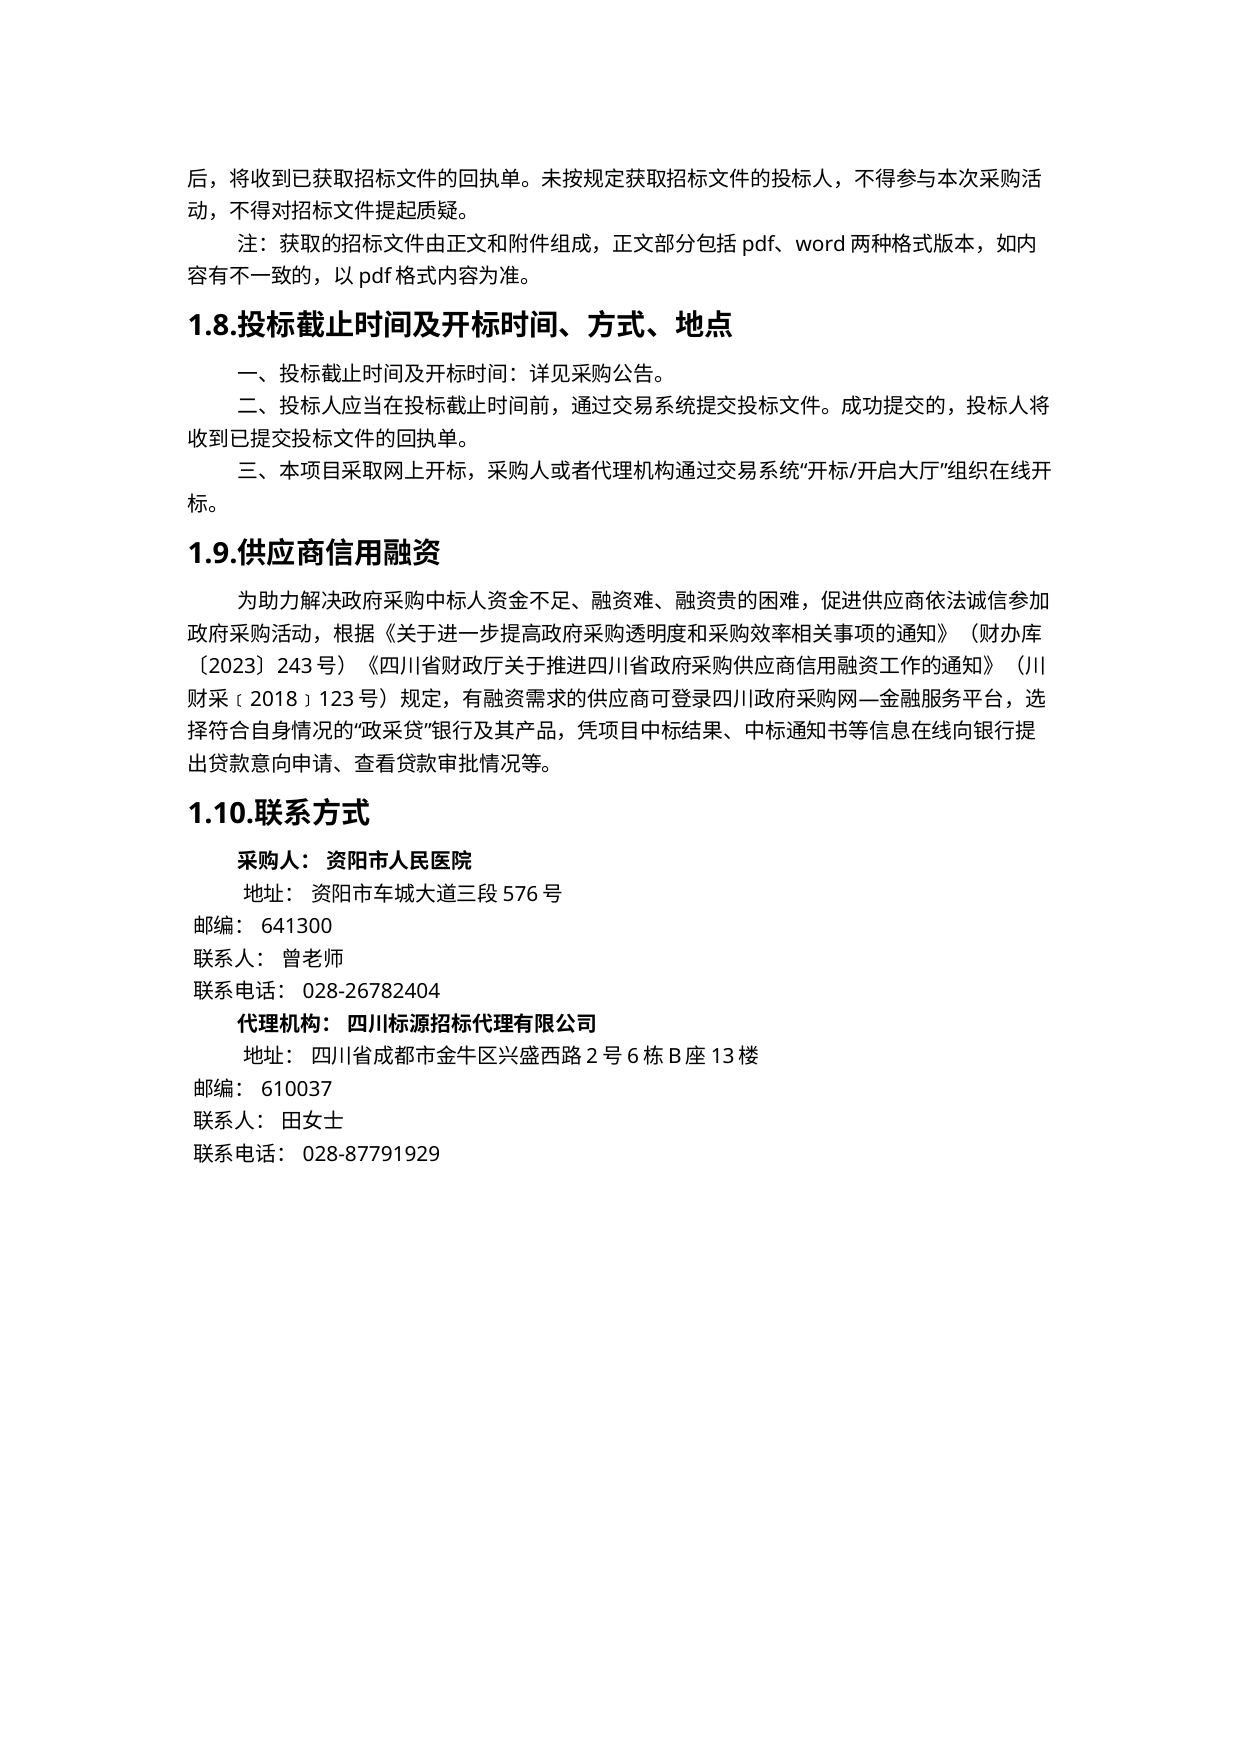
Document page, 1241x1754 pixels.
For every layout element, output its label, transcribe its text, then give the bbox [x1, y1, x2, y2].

text 1.8.投标截止时间及开标时间、方式、地点 [187, 292, 1053, 357]
text 采购人： 资阳市人民医院 [187, 844, 1053, 877]
text 邮编： 610037 [187, 1072, 1053, 1104]
text 联系人： 曾老师 [187, 942, 1053, 974]
text 二、投标人应当在投标截止时间前，通过交易系统提交投标文件。成功提交的，投标人将收到已提交投标文件的回执单。 [187, 389, 1053, 454]
text 联系人： 田女士 [187, 1104, 1053, 1137]
text 联系电话： 028-26782404 [187, 974, 1053, 1007]
text 1.10.联系方式 [187, 779, 1053, 844]
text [187, 162, 1053, 227]
text 联系电话： 028-87791929 [187, 1137, 1053, 1169]
text 为助力解决政府采购中标人资金不足、融资难、融资贵的困难，促进供应商依法诚信参加政府采购活动，根据《关于进一步提高政府采购透明度和采购效率相关事项的通知》（财办库〔2023〕243号）《四川省财政厅关于推进四川省政府采购供应商信用融资工作的通知》（川财采﹝2018﹞123号）规定，有融资需求的供应商可登录四川政府采购网—金融服务平台，选择符合自身情况的“政采贷”银行及其产品，凭项目中标结果、中标通知书等信息在线向银行提出贷款意向申请、查看贷款审批情况等。 [187, 584, 1053, 779]
text 邮编： 641300 [187, 909, 1053, 942]
text 三、本项目采取网上开标，采购人或者代理机构通过交易系统“开标/开启大厅”组织在线开标。 [187, 454, 1053, 519]
text 代理机构： 四川标源招标代理有限公司 [187, 1007, 1053, 1039]
text 地址： 资阳市车城大道三段576号 [187, 877, 1053, 909]
text 地址： 四川省成都市金牛区兴盛西路2号6栋B座13楼 [187, 1039, 1053, 1072]
text 一、投标截止时间及开标时间：详见采购公告。 [187, 357, 1053, 389]
text 注：获取的招标文件由正文和附件组成，正文部分包括pdf、word两种格式版本，如内容有不一致的，以pdf格式内容为准。 [187, 227, 1053, 292]
text 1.9.供应商信用融资 [187, 519, 1053, 584]
